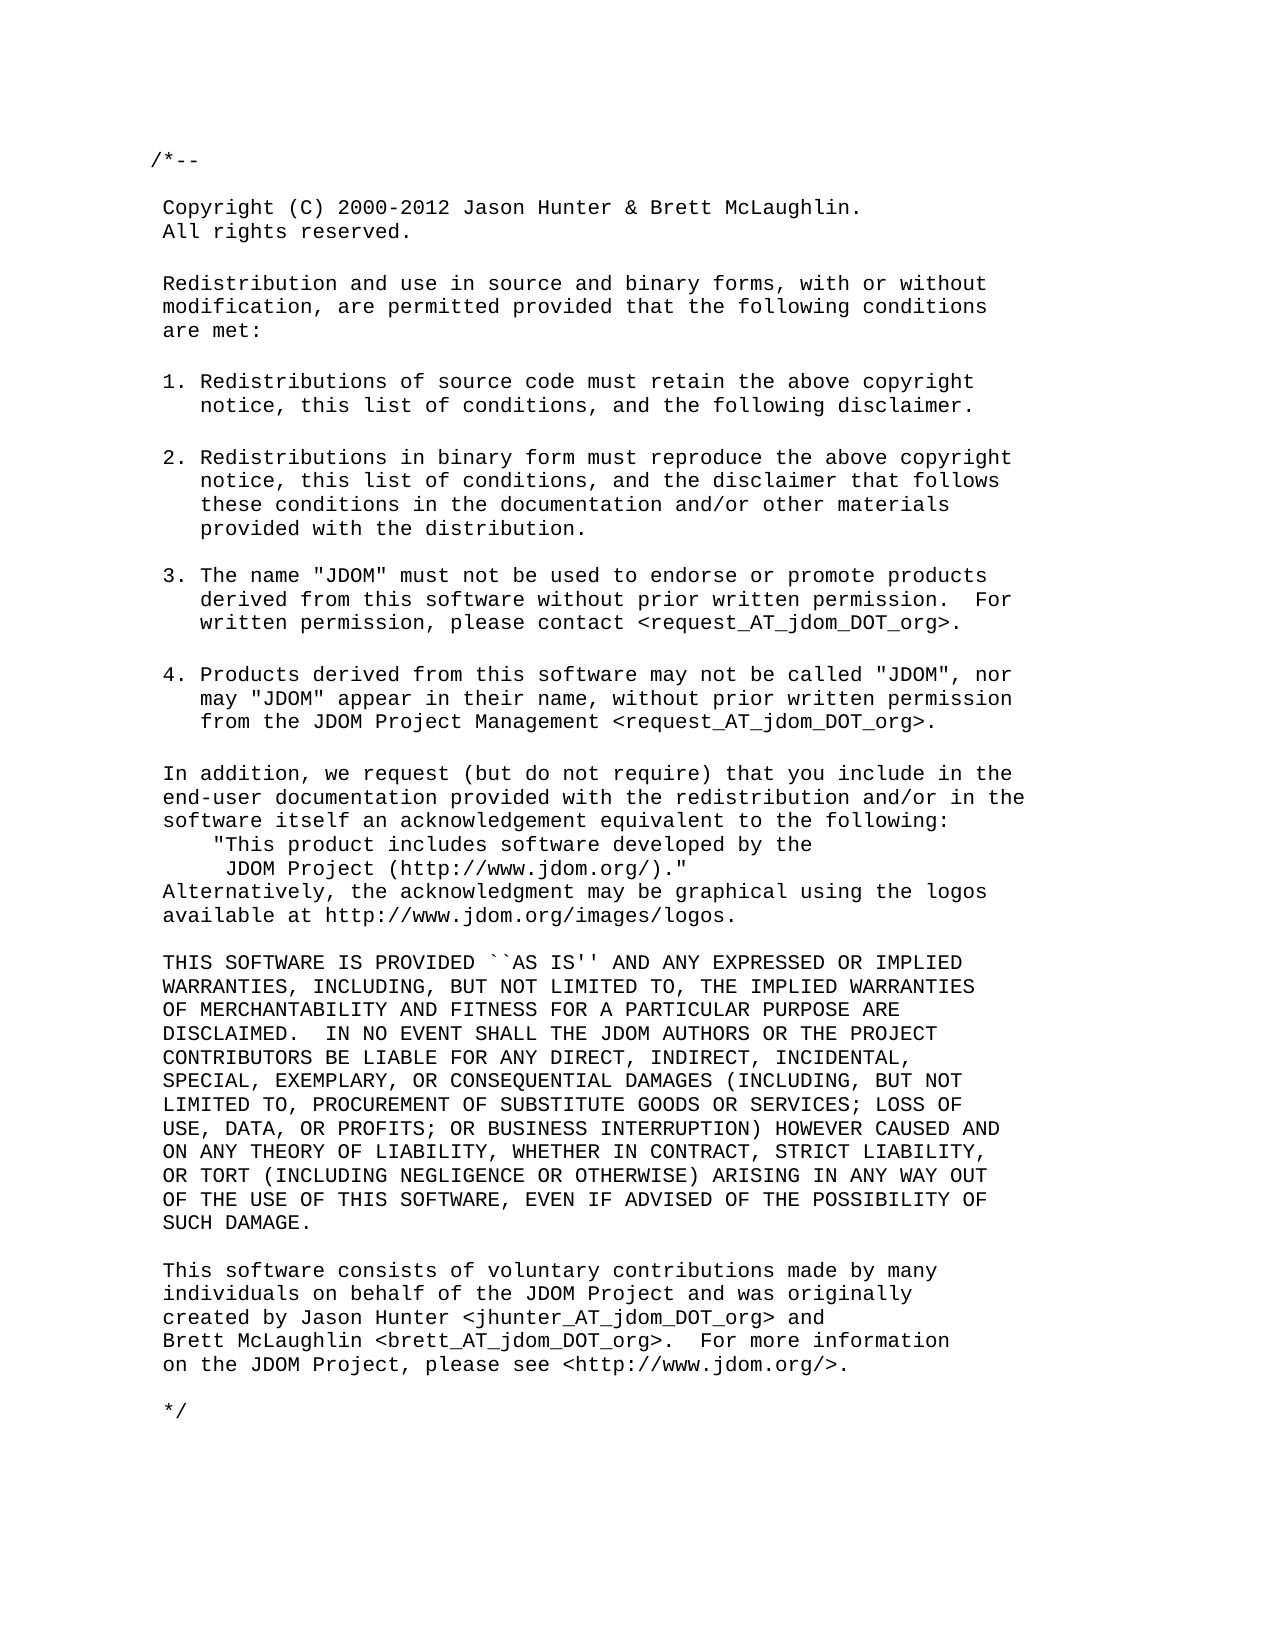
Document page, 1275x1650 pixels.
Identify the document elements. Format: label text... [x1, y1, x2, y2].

text CONTRIBUTORS BE LIABLE FOR ANY DIRECT, INDIRECT, INCIDENTAL, [150, 1047, 1125, 1070]
text end-user documentation provided with the redistribution and/or in the [150, 787, 1125, 810]
text modification, are permitted provided that the following conditions [150, 296, 1125, 320]
text these conditions in the documentation and/or other materials [150, 494, 1125, 518]
text software itself an acknowledgement equivalent to the following: [150, 810, 1125, 834]
text 3. The name "JDOM" must not be used to endorse or promote products [150, 565, 1125, 589]
text written permission, please contact <request_AT_jdom_DOT_org>. [150, 612, 1125, 636]
text Redistribution and use in source and binary forms, with or without [150, 273, 1125, 296]
text OF THE USE OF THIS SOFTWARE, EVEN IF ADVISED OF THE POSSIBILITY OF [150, 1189, 1125, 1212]
text derived from this software without prior written permission. For [150, 589, 1125, 612]
text Brett McLaughlin <brett_AT_jdom_DOT_org>. For more information [150, 1331, 1125, 1354]
text */ [150, 1401, 1125, 1425]
text notice, this list of conditions, and the following disclaimer. [150, 395, 1125, 419]
text USE, DATA, OR PROFITS; OR BUSINESS INTERRUPTION) HOWEVER CAUSED AND [150, 1118, 1125, 1141]
text Alternatively, the acknowledgment may be graphical using the logos [150, 881, 1125, 905]
text provided with the distribution. [150, 518, 1125, 541]
text /*-- [150, 150, 1125, 174]
text available at http://www.jdom.org/images/logos. [150, 905, 1125, 928]
text LIMITED TO, PROCUREMENT OF SUBSTITUTE GOODS OR SERVICES; LOSS OF [150, 1094, 1125, 1118]
text SUCH DAMAGE. [150, 1212, 1125, 1236]
text SPECIAL, EXEMPLARY, OR CONSEQUENTIAL DAMAGES (INCLUDING, BUT NOT [150, 1070, 1125, 1094]
text notice, this list of conditions, and the disclaimer that follows [150, 471, 1125, 494]
text are met: [150, 320, 1125, 343]
text 4. Products derived from this software may not be called "JDOM", nor [150, 664, 1125, 688]
text "This product includes software developed by the [150, 834, 1125, 858]
text Copyright (C) 2000-2012 Jason Hunter & Brett McLaughlin. [150, 197, 1125, 221]
text created by Jason Hunter <jhunter_AT_jdom_DOT_org> and [150, 1307, 1125, 1331]
text DISCLAIMED. IN NO EVENT SHALL THE JDOM AUTHORS OR THE PROJECT [150, 1023, 1125, 1047]
text THIS SOFTWARE IS PROVIDED ``AS IS'' AND ANY EXPRESSED OR IMPLIED [150, 952, 1125, 976]
text In addition, we request (but do not require) that you include in the [150, 763, 1125, 787]
text 2. Redistributions in binary form must reproduce the above copyright [150, 447, 1125, 471]
text OR TORT (INCLUDING NEGLIGENCE OR OTHERWISE) ARISING IN ANY WAY OUT [150, 1165, 1125, 1189]
text 1. Redistributions of source code must retain the above copyright [150, 372, 1125, 395]
text on the JDOM Project, please see <http://www.jdom.org/>. [150, 1354, 1125, 1378]
text JDOM Project (http://www.jdom.org/)." [150, 858, 1125, 881]
text All rights reserved. [150, 221, 1125, 244]
text ON ANY THEORY OF LIABILITY, WHETHER IN CONTRACT, STRICT LIABILITY, [150, 1141, 1125, 1165]
text WARRANTIES, INCLUDING, BUT NOT LIMITED TO, THE IMPLIED WARRANTIES [150, 976, 1125, 999]
text individuals on behalf of the JDOM Project and was originally [150, 1283, 1125, 1307]
text OF MERCHANTABILITY AND FITNESS FOR A PARTICULAR PURPOSE ARE [150, 999, 1125, 1023]
text This software consists of voluntary contributions made by many [150, 1259, 1125, 1283]
text may "JDOM" appear in their name, without prior written permission [150, 688, 1125, 711]
text from the JDOM Project Management <request_AT_jdom_DOT_org>. [150, 711, 1125, 735]
